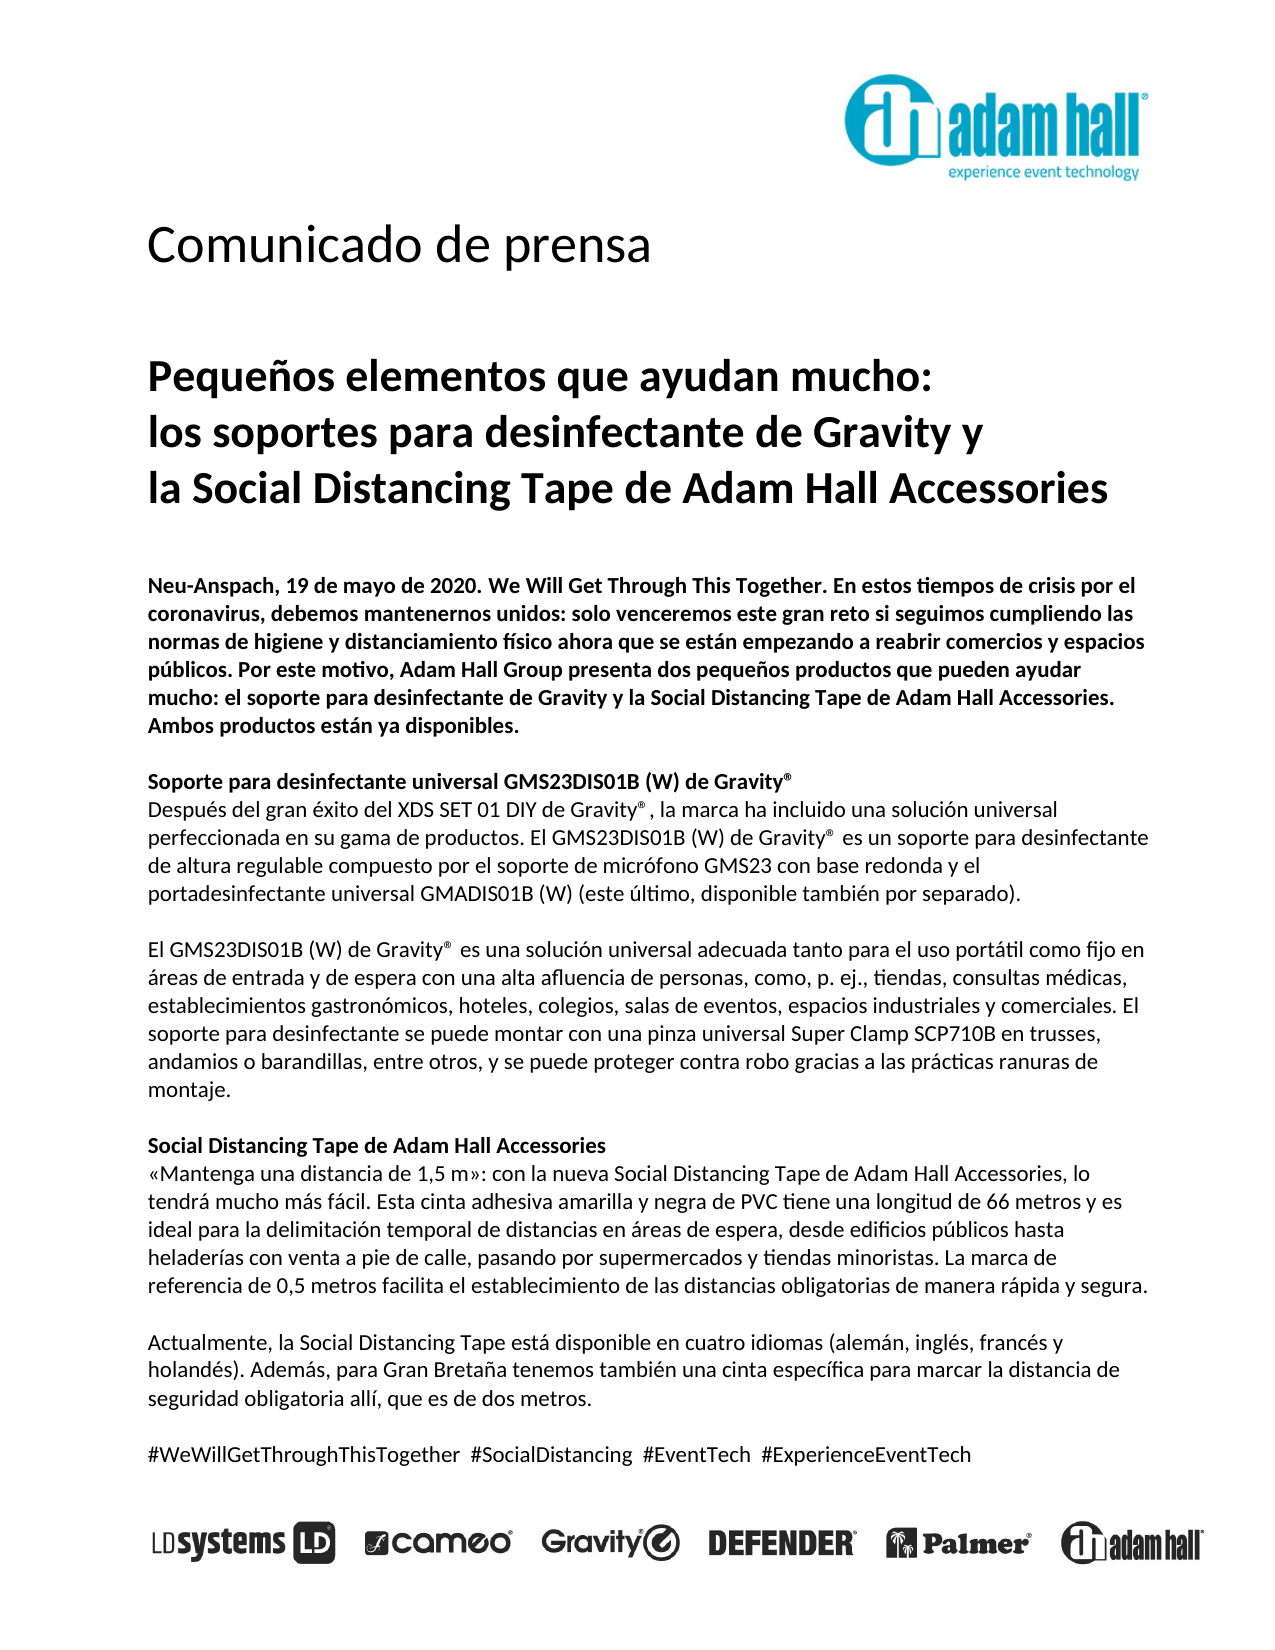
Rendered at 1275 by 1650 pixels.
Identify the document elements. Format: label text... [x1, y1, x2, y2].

text Comunicado de prensa [148, 210, 1158, 276]
picture [835, 73, 1158, 182]
list Social Distancing Tape de Adam Hall Accessories [148, 1131, 1158, 1159]
text Pequeños elementos que ayudan mucho: los soportes para desinfectante de Gravity y la Social Distancing Tape de Adam Hall Accessories [148, 347, 1158, 515]
text Después del gran éxito del XDS SET 01 DIY de Gravity®, la marca ha incluido una solución universal perfeccionada en su gama de productos. El GMS23DIS01B (W) de Gravity® es un soporte para desinfectante de altura regulable compuesto por el soporte de micrófono GMS23 con base redonda y el portadesinfectante universal GMADIS01B (W) (este último, disponible también por separado). [148, 795, 1158, 907]
list Actualmente, la Social Distancing Tape está disponible en cuatro idiomas (alemán, inglés, francés y holandés). Además, para Gran Bretaña tenemos también una cinta específica para marcar la distancia de seguridad obligatoria allí, que es de dos metros. [148, 1328, 1158, 1412]
text Neu-Anspach, 19 de mayo de 2020. We Will Get Through This Together. En estos tiempos de crisis por el coronavirus, debemos mantenernos unidos: solo venceremos este gran reto si seguimos cumpliendo las normas de higiene y distanciamiento físico ahora que se están empezando a reabrir comercios y espacios públicos. Por este motivo, Adam Hall Group presenta dos pequeños productos que pueden ayudar mucho: el soporte para desinfectante de Gravity y la Social Distancing Tape de Adam Hall Accessories. Ambos productos están ya disponibles. [148, 571, 1158, 739]
text El GMS23DIS01B (W) de Gravity® es una solución universal adecuada tanto para el uso portátil como fijo en áreas de entrada y de espera con una alta afluencia de personas, como, p. ej., tiendas, consultas médicas, establecimientos gastronómicos, hoteles, colegios, salas de eventos, espacios industriales y comerciales. El soporte para desinfectante se puede montar con una pinza universal Super Clamp SCP710B en trusses, andamios o barandillas, entre otros, y se puede proteger contra robo gracias a las prácticas ranuras de montaje. [148, 935, 1158, 1103]
text #WeWillGetThroughThisTogether #SocialDistancing #EventTech #ExperienceEventTech [148, 1440, 1158, 1468]
text Soporte para desinfectante universal GMS23DIS01B (W) de Gravity® [148, 767, 1158, 795]
list «Mantenga una distancia de 1,5 m»: con la nueva Social Distancing Tape de Adam Hall Accessories, lo tendrá mucho más fácil. Esta cinta adhesiva amarilla y negra de PVC tiene una longitud de 66 metros y es ideal para la delimitación temporal de distancias en áreas de espera, desde edificios públicos hasta heladerías con venta a pie de calle, pasando por supermercados y tiendas minoristas. La marca de referencia de 0,5 metros facilita el establecimiento de las distancias obligatorias de manera rápida y segura. [148, 1159, 1158, 1299]
picture [147, 1509, 1207, 1576]
